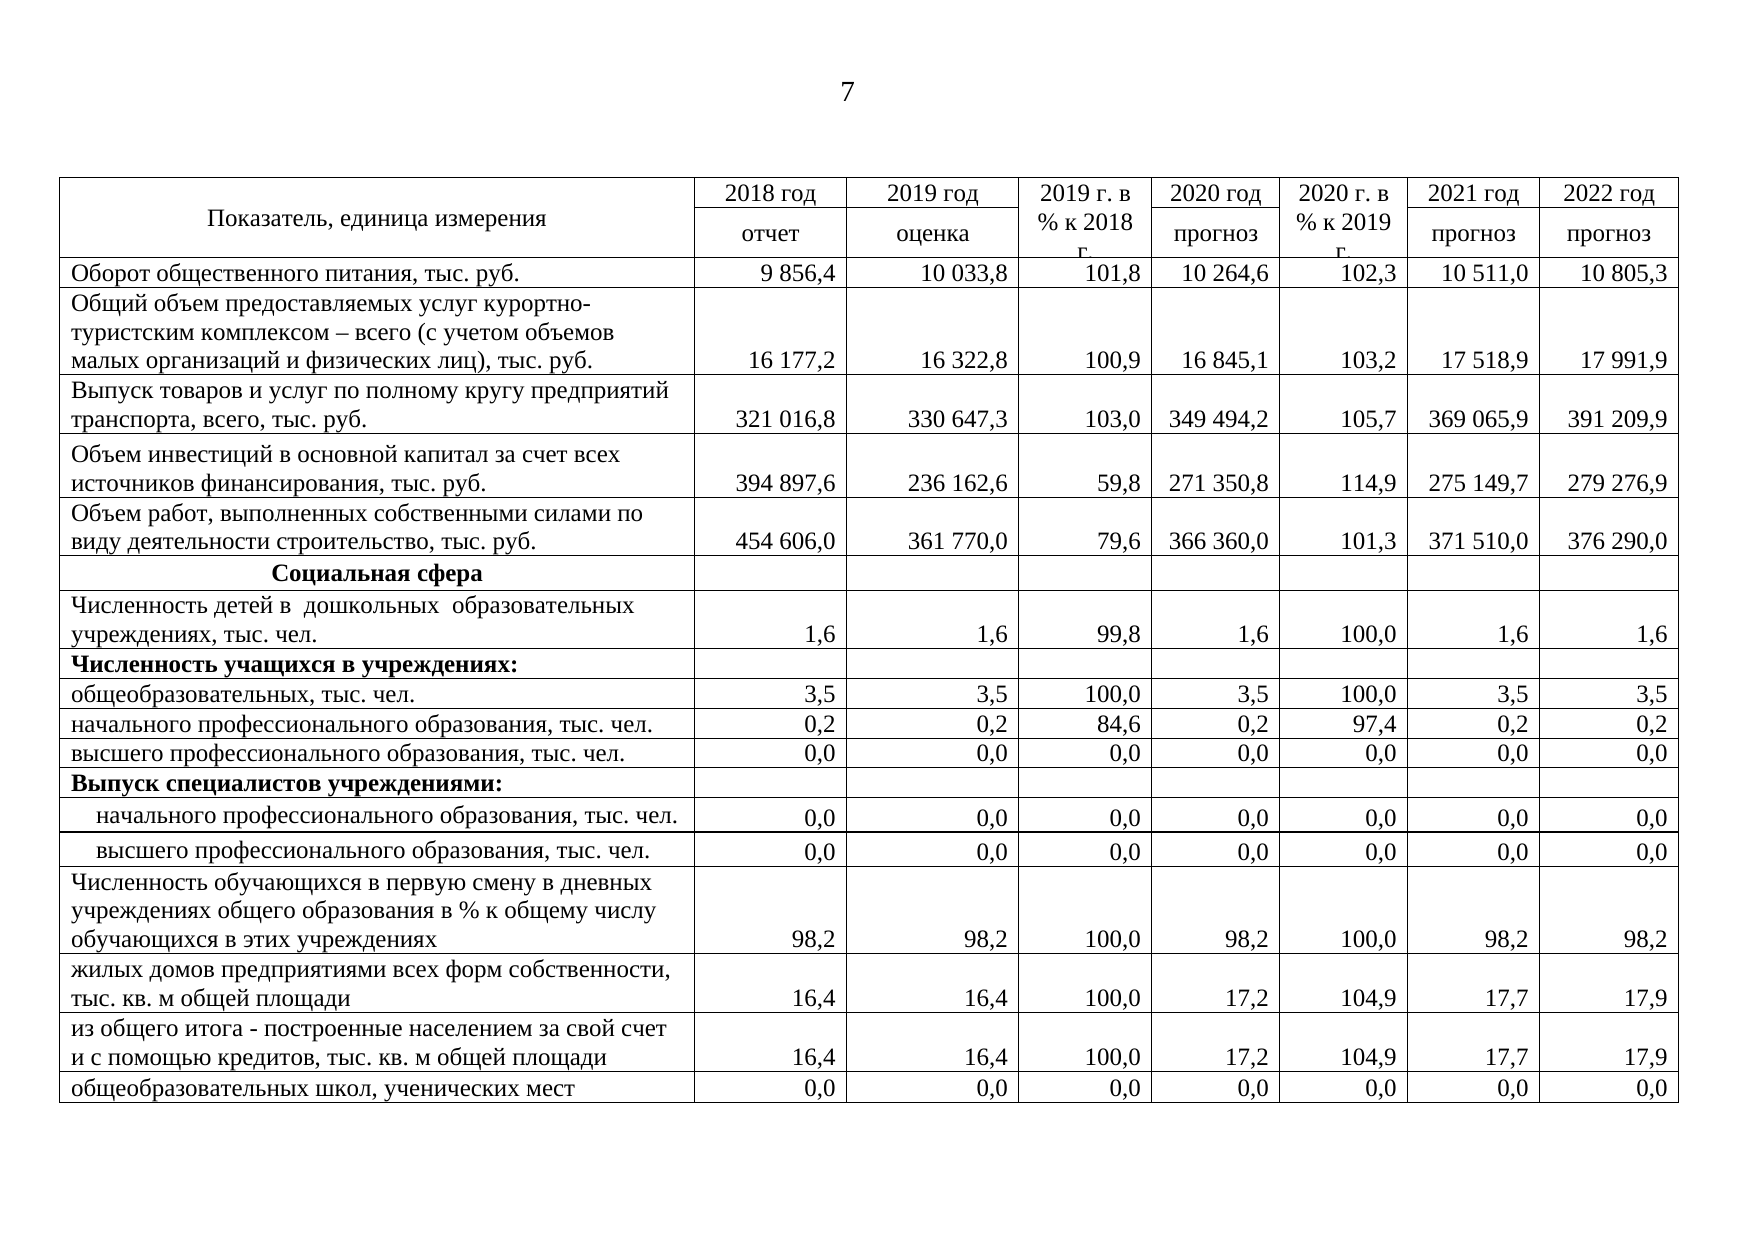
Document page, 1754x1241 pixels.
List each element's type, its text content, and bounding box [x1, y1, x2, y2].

table_header 2018 год [695, 178, 846, 207]
table_cell 17,7 [1408, 1013, 1539, 1071]
table_cell оценка [847, 208, 1018, 257]
table_cell Социальная сфера [60, 556, 694, 589]
table_cell [695, 768, 846, 797]
table_cell 371 510,0 [1408, 498, 1539, 555]
table_cell [1152, 649, 1279, 678]
table_cell 361 770,0 [847, 498, 1018, 555]
table_cell 99,8 [1019, 591, 1151, 648]
table_cell Объем инвестиций в основной капитал за счет всех источников финансирования, тыс. руб. [60, 434, 694, 497]
table_cell 0,0 [695, 833, 846, 866]
table_cell Численность учащихся в учреждениях: [60, 649, 694, 678]
table_cell 0,0 [1408, 1072, 1539, 1102]
table_cell 1,6 [695, 591, 846, 648]
table_cell 102,3 [1280, 258, 1407, 287]
table_cell 0,0 [847, 833, 1018, 866]
table_cell 0,0 [1019, 833, 1151, 866]
table_cell 0,0 [1152, 798, 1279, 831]
table_cell [1152, 768, 1279, 797]
table_cell 0,0 [1019, 798, 1151, 831]
table_cell 0,0 [1280, 833, 1407, 866]
table_cell 0,2 [695, 709, 846, 737]
table_cell [1540, 768, 1678, 797]
table_cell 98,2 [695, 867, 846, 953]
table_cell жилых домов предприятиями всех форм собственности, тыс. кв. м общей площади [60, 954, 694, 1012]
table_cell 1,6 [847, 591, 1018, 648]
table_cell 98,2 [1152, 867, 1279, 953]
table_cell 97,4 [1280, 709, 1407, 737]
table_cell 0,0 [847, 798, 1018, 831]
table_header 2022 год [1540, 178, 1678, 207]
table_cell [1019, 768, 1151, 797]
table_cell 3,5 [847, 679, 1018, 708]
table_cell 0,2 [1152, 709, 1279, 737]
table_cell 16,4 [695, 1013, 846, 1071]
table_header 2019 г. в % к 2018 г. [1019, 178, 1151, 257]
table_cell 376 290,0 [1540, 498, 1678, 555]
table_cell 100,0 [1280, 867, 1407, 953]
table_cell 17,2 [1152, 954, 1279, 1012]
table_cell общеобразовательных школ, ученических мест [60, 1072, 694, 1102]
table_cell 105,7 [1280, 375, 1407, 433]
table_cell высшего профессионального образования, тыс. чел. [60, 739, 694, 767]
table_cell 114,9 [1280, 434, 1407, 497]
table_cell 454 606,0 [695, 498, 846, 555]
table_cell 101,8 [1019, 258, 1151, 287]
table_cell [1540, 556, 1678, 589]
table_cell [1408, 649, 1539, 678]
table_cell 16,4 [847, 954, 1018, 1012]
table_cell прогноз [1408, 208, 1539, 257]
table_cell 0,0 [1019, 739, 1151, 767]
table_cell из общего итога - построенные населением за свой счет и с помощью кредитов, тыс. кв. м общей площади [60, 1013, 694, 1071]
table_cell Выпуск специалистов учреждениями: [60, 768, 694, 797]
table_cell 17,9 [1540, 954, 1678, 1012]
table_cell 330 647,3 [847, 375, 1018, 433]
table_cell общеобразовательных, тыс. чел. [60, 679, 694, 708]
table_cell 0,0 [847, 1072, 1018, 1102]
table_cell 0,0 [695, 1072, 846, 1102]
table_cell 279 276,9 [1540, 434, 1678, 497]
table_cell Объем работ, выполненных собственными силами по виду деятельности строительство, тыс. руб. [60, 498, 694, 555]
table_cell 0,0 [1540, 739, 1678, 767]
table_cell 0,0 [1280, 798, 1407, 831]
table_cell [1019, 556, 1151, 589]
table_cell 0,0 [847, 739, 1018, 767]
table_cell [695, 649, 846, 678]
table_cell 3,5 [1152, 679, 1279, 708]
table_cell 0,2 [847, 709, 1018, 737]
table_cell 1,6 [1408, 591, 1539, 648]
table_cell 394 897,6 [695, 434, 846, 497]
table_header 2020 г. в % к 2019 г. [1280, 178, 1407, 257]
table_cell [1280, 556, 1407, 589]
table_cell 104,9 [1280, 1013, 1407, 1071]
table_cell прогноз [1152, 208, 1279, 257]
table_cell 0,0 [1408, 833, 1539, 866]
table_header 2021 год [1408, 178, 1539, 207]
table_cell 0,0 [1408, 798, 1539, 831]
table_cell Общий объем предоставляемых услуг курортно-туристским комплексом – всего (с учетом объемов малых организаций и физических лиц), тыс. руб. [60, 288, 694, 374]
table_cell Численность детей в дошкольных образовательных учреждениях, тыс. чел. [60, 591, 694, 648]
table_cell 236 162,6 [847, 434, 1018, 497]
table_cell 100,0 [1280, 679, 1407, 708]
table_cell 369 065,9 [1408, 375, 1539, 433]
table_cell 16 322,8 [847, 288, 1018, 374]
table_cell 100,0 [1019, 867, 1151, 953]
table_header Показатель, единица измерения [60, 178, 694, 257]
table_cell 16,4 [695, 954, 846, 1012]
table_cell [847, 649, 1018, 678]
table_cell 391 209,9 [1540, 375, 1678, 433]
table_cell 104,9 [1280, 954, 1407, 1012]
table_cell 16,4 [847, 1013, 1018, 1071]
table_cell отчет [695, 208, 846, 257]
table_cell 103,2 [1280, 288, 1407, 374]
table_cell [1152, 556, 1279, 589]
table_cell начального профессионального образования, тыс. чел. [60, 709, 694, 737]
table_cell 10 264,6 [1152, 258, 1279, 287]
table_header 2019 год [847, 178, 1018, 207]
table_cell 100,9 [1019, 288, 1151, 374]
table_cell [1408, 556, 1539, 589]
table_cell 59,8 [1019, 434, 1151, 497]
table_cell 98,2 [847, 867, 1018, 953]
table_cell 0,0 [695, 798, 846, 831]
table_cell [847, 556, 1018, 589]
table_cell 103,0 [1019, 375, 1151, 433]
table_cell 271 350,8 [1152, 434, 1279, 497]
table_cell Оборот общественного питания, тыс. руб. [60, 258, 694, 287]
table_cell 100,0 [1019, 1013, 1151, 1071]
table_cell 17 518,9 [1408, 288, 1539, 374]
table_cell 0,0 [1540, 798, 1678, 831]
table_cell 98,2 [1540, 867, 1678, 953]
table_cell [1408, 768, 1539, 797]
table_cell 84,6 [1019, 709, 1151, 737]
table_cell 3,5 [1540, 679, 1678, 708]
table_cell прогноз [1540, 208, 1678, 257]
table_cell 349 494,2 [1152, 375, 1279, 433]
table_cell [1280, 768, 1407, 797]
table_cell 16 177,2 [695, 288, 846, 374]
table_cell 10 033,8 [847, 258, 1018, 287]
table_cell высшего профессионального образования, тыс. чел. [60, 833, 694, 866]
table_cell 0,2 [1408, 709, 1539, 737]
table_cell 3,5 [695, 679, 846, 708]
table_cell 0,0 [1152, 739, 1279, 767]
table_cell 10 511,0 [1408, 258, 1539, 287]
table_cell [847, 768, 1018, 797]
table_cell 0,0 [1540, 1072, 1678, 1102]
table_cell 17,9 [1540, 1013, 1678, 1071]
table_cell 0,0 [1280, 1072, 1407, 1102]
table_cell 79,6 [1019, 498, 1151, 555]
table_header 2020 год [1152, 178, 1279, 207]
table_cell 3,5 [1408, 679, 1539, 708]
table_cell 101,3 [1280, 498, 1407, 555]
table_cell 0,0 [1019, 1072, 1151, 1102]
table_cell 0,0 [1152, 1072, 1279, 1102]
table_cell 100,0 [1019, 679, 1151, 708]
table_cell 0,0 [1408, 739, 1539, 767]
table_cell 17,2 [1152, 1013, 1279, 1071]
table_cell [695, 556, 846, 589]
table_cell 0,0 [1280, 739, 1407, 767]
table_cell 10 805,3 [1540, 258, 1678, 287]
table_cell 0,0 [695, 739, 846, 767]
table_cell начального профессионального образования, тыс. чел. [60, 798, 694, 831]
table_cell [1540, 649, 1678, 678]
table_cell Численность обучающихся в первую смену в дневных учреждениях общего образования в % к общему числу обучающихся в этих учреждениях [60, 867, 694, 953]
table_cell Выпуск товаров и услуг по полному кругу предприятий транспорта, всего, тыс. руб. [60, 375, 694, 433]
table_cell 275 149,7 [1408, 434, 1539, 497]
table_cell 0,0 [1540, 833, 1678, 866]
table_cell 100,0 [1280, 591, 1407, 648]
table_cell 17,7 [1408, 954, 1539, 1012]
table_cell 321 016,8 [695, 375, 846, 433]
table_cell 0,0 [1152, 833, 1279, 866]
table_cell 98,2 [1408, 867, 1539, 953]
table_cell 17 991,9 [1540, 288, 1678, 374]
table_cell [1280, 649, 1407, 678]
table_cell 16 845,1 [1152, 288, 1279, 374]
table_cell [1019, 649, 1151, 678]
table_cell 100,0 [1019, 954, 1151, 1012]
table_cell 366 360,0 [1152, 498, 1279, 555]
table_cell 1,6 [1152, 591, 1279, 648]
table_cell 9 856,4 [695, 258, 846, 287]
table_cell 0,2 [1540, 709, 1678, 737]
table_cell 1,6 [1540, 591, 1678, 648]
